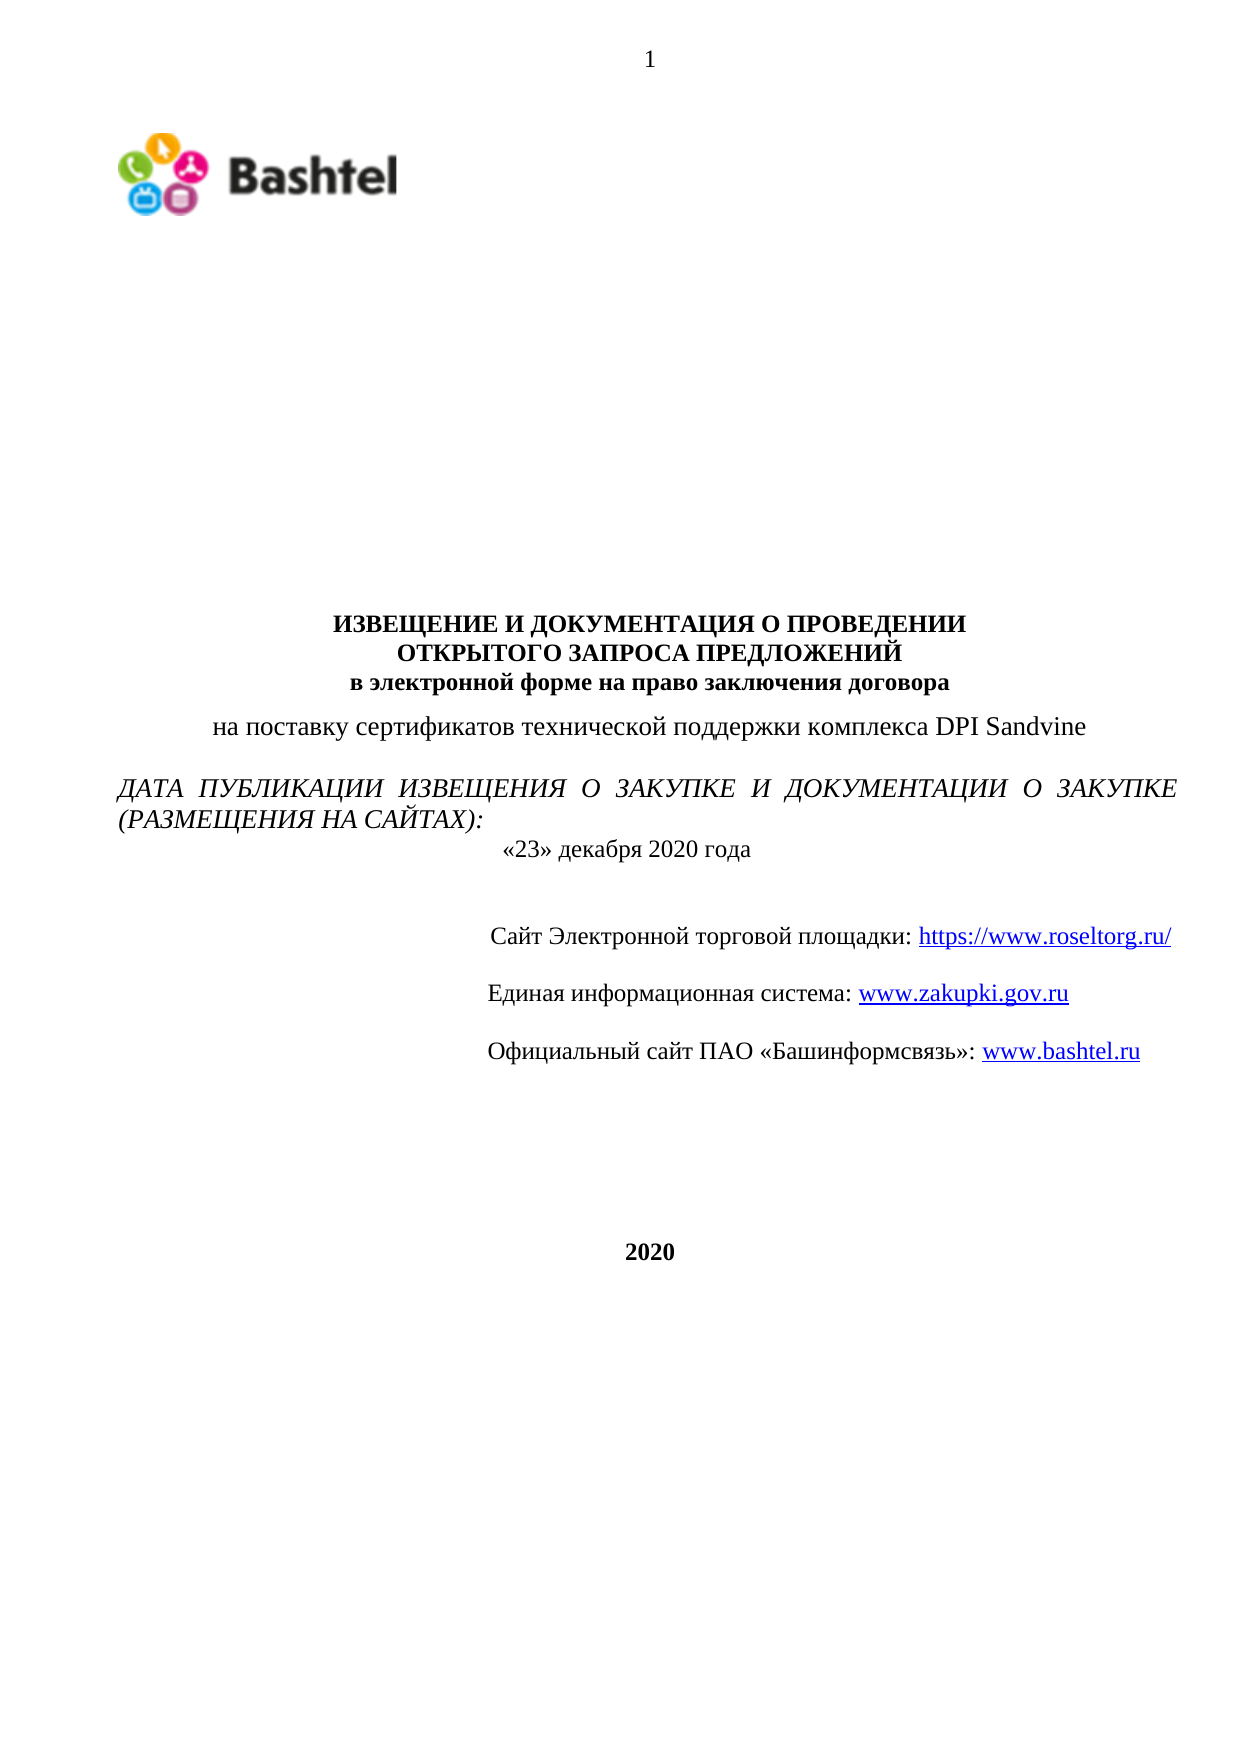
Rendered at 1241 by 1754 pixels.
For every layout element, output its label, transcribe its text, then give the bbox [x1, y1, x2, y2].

text 2020 [118, 1237, 1181, 1266]
picture [118, 133, 397, 216]
text ОТКРЫТОГО ЗАПРОСА ПРЕДЛОЖЕНИЙ [118, 638, 1181, 667]
text Единая информационная система: www.zakupki.gov.ru [487, 978, 1181, 1007]
text Сайт Электронной торговой площадки: https://www.roseltorg.ru/ [490, 921, 1181, 949]
text ИЗВЕЩЕНИЕ И ДОКУМЕНТАЦИЯ О ПРОВЕДЕНИИ [118, 609, 1181, 638]
text в электронной форме на право заключения договора [118, 667, 1181, 696]
text Официальный сайт ПАО «Башинформсвязь»: www.bashtel.ru [487, 1036, 1181, 1064]
text на поставку сертификатов технической поддержки комплекса DPI Sandvine [118, 710, 1181, 741]
text ДАТА ПУБЛИКАЦИИ ИЗВЕЩЕНИЯ О ЗАКУПКЕ И ДОКУМЕНТАЦИИ О ЗАКУПКЕ (РАЗМЕЩЕНИЯ НА САЙТАХ): [118, 772, 1181, 834]
